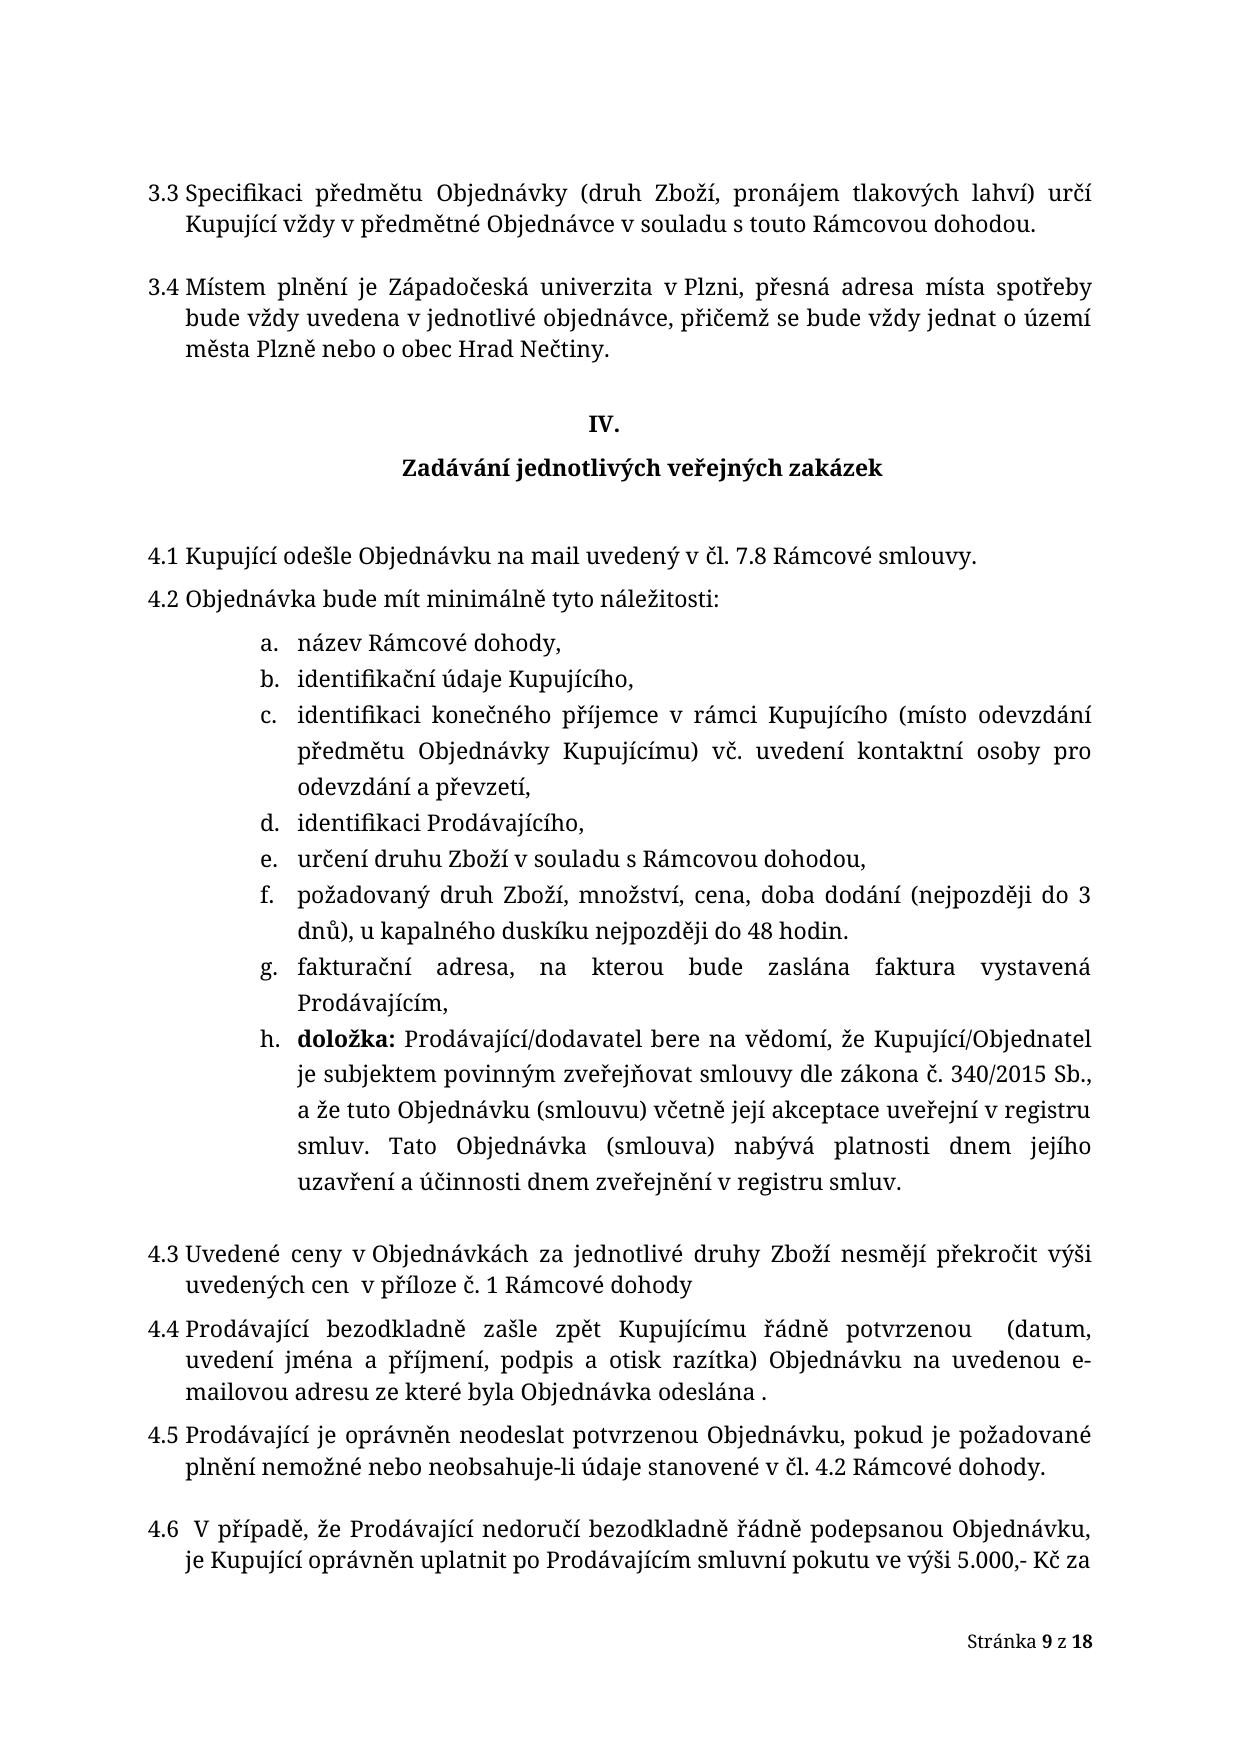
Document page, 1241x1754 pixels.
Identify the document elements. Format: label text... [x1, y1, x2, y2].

list Místem plnění je Západočeská univerzita v Plzni, přesná adresa místa spotřeby bude vždy uvedena v jednotlivé objednávce, přičemž se bude vždy jednat o území města Plzně nebo o obec Hrad Nečtiny. [148, 271, 1092, 365]
list Zadávání jednotlivých veřejných zakázek [192, 452, 1092, 483]
list identifikaci Prodávajícího, [260, 807, 1092, 838]
list Prodávající bezodkladně zašle zpět Kupujícímu řádně potvrzenou (datum, uvedení jména a příjmení, podpis a otisk razítka) Objednávku na uvedenou e-mailovou adresu ze které byla Objednávka odeslána . [148, 1313, 1092, 1407]
list určení druhu Zboží v souladu s Rámcovou dohodou, [260, 843, 1092, 874]
list fakturační adresa, na kterou bude zaslána faktura vystavená Prodávajícím, [260, 951, 1092, 1018]
list název Rámcové dohody, [260, 627, 1092, 658]
list Prodávající je oprávněn neodeslat potvrzenou Objednávku, pokud je požadované plnění nemožné nebo neobsahuje-li údaje stanovené v čl. 4.2 Rámcové dohody. [148, 1419, 1092, 1482]
list identifikaci konečného příjemce v rámci Kupujícího (místo odevzdání předmětu Objednávky Kupujícímu) vč. uvedení kontaktní osoby pro odevzdání a převzetí, [260, 699, 1092, 802]
list Objednávka bude mít minimálně tyto náležitosti: [148, 583, 1092, 615]
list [148, 1513, 1092, 1576]
list Kupující odešle Objednávku na mail uvedený v čl. 7.8 Rámcové smlouvy. [148, 540, 1092, 571]
list Uvedené ceny v Objednávkách za jednotlivé druhy Zboží nesmějí překročit výši uvedených cen v příloze č. 1 Rámcové dohody [148, 1238, 1092, 1301]
list identifikační údaje Kupujícího, [260, 663, 1092, 694]
list Specifikaci předmětu Objednávky (druh Zboží, pronájem tlakových lahví) určí Kupující vždy v předmětné Objednávce v souladu s touto Rámcovou dohodou. [148, 177, 1092, 240]
list požadovaný druh Zboží, množství, cena, doba dodání (nejpozději do 3 dnů), u kapalného duskíku nejpozději do 48 hodin. [260, 879, 1092, 946]
list doložka: Prodávající/dodavatel bere na vědomí, že Kupující/Objednatel je subjektem povinným zveřejňovat smlouvy dle zákona č. 340/2015 Sb., a že tuto Objednávku (smlouvu) včetně její akceptace uveřejní v registru smluv. Tato Objednávka (smlouva) nabývá platnosti dnem jejího uzavření a účinnosti dnem zveřejnění v registru smluv. [260, 1022, 1092, 1197]
